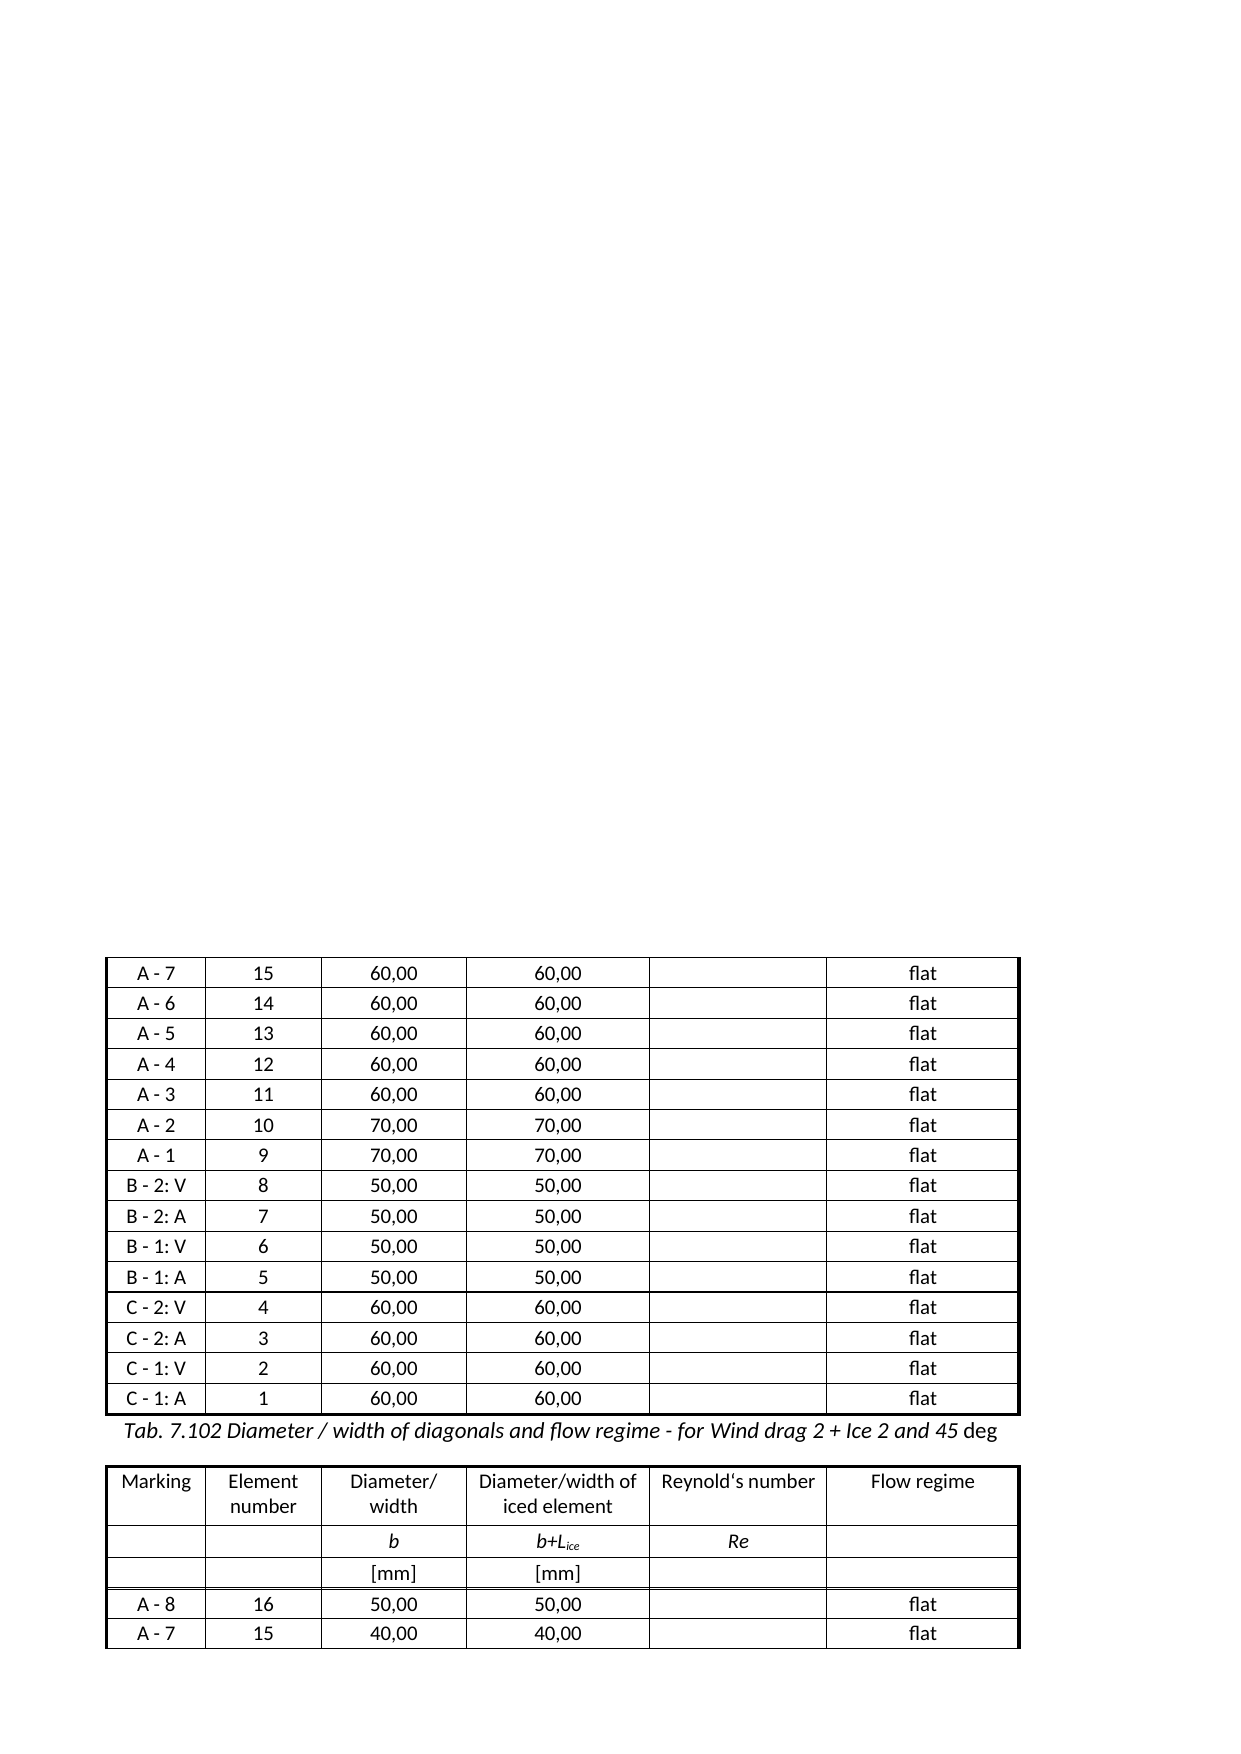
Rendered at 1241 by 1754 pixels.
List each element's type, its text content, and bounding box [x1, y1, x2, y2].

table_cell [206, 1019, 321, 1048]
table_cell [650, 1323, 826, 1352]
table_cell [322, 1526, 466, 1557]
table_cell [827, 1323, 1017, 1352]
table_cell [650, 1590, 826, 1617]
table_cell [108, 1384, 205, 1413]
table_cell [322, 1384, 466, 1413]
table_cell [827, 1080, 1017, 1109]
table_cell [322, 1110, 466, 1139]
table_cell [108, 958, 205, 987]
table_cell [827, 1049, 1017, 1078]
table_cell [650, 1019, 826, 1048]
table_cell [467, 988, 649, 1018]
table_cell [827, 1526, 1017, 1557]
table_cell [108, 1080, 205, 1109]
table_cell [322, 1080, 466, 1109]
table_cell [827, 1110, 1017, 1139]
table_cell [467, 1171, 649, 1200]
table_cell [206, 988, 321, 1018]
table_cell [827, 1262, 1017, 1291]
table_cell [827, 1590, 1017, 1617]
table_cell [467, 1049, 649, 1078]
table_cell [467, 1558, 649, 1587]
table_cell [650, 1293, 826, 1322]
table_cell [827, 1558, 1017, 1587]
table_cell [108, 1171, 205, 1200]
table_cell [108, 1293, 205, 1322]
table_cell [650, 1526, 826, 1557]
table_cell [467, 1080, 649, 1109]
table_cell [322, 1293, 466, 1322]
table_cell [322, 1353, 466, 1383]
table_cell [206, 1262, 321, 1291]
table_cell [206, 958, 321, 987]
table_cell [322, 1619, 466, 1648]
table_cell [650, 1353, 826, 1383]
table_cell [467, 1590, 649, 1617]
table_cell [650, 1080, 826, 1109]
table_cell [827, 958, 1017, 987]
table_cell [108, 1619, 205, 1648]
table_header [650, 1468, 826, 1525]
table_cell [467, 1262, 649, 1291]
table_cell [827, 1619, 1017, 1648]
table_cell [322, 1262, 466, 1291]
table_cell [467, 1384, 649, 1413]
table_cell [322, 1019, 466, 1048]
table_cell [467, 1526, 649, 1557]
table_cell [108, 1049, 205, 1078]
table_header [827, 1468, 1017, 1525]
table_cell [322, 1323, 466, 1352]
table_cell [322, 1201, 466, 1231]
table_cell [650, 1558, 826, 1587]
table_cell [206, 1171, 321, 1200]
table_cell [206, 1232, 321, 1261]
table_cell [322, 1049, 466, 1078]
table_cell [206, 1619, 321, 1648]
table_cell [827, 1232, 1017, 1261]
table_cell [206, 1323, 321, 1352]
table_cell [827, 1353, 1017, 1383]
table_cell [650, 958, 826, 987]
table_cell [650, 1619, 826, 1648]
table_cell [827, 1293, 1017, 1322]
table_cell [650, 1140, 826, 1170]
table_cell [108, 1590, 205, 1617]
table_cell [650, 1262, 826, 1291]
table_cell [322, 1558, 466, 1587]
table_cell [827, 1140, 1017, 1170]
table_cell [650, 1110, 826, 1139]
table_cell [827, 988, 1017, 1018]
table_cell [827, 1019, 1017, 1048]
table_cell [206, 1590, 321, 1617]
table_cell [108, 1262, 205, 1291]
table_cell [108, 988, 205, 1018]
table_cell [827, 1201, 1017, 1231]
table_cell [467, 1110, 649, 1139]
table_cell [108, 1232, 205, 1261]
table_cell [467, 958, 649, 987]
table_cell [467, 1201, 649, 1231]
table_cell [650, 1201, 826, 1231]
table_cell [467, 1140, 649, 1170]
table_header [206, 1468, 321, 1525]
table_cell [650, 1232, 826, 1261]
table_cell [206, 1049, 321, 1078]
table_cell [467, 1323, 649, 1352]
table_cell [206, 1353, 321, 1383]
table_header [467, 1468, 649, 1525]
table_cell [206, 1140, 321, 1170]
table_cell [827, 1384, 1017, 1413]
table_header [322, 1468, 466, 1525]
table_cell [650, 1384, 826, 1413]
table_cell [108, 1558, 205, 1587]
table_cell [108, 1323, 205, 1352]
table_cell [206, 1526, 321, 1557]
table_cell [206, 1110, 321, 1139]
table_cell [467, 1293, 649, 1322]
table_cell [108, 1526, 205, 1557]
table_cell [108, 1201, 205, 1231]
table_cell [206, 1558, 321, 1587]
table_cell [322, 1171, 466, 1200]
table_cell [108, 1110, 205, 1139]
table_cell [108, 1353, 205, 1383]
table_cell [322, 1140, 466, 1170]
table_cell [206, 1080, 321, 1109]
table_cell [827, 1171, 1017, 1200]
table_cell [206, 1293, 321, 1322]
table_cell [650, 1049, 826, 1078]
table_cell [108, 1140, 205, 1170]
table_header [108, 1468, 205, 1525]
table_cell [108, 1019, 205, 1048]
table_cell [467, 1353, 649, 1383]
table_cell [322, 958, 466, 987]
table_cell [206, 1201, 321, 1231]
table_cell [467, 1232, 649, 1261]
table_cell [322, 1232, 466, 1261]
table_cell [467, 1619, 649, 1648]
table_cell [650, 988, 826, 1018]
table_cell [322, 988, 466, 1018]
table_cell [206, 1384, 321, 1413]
text Tab. 7.81 Diameter / width of diagonals and flow regime - for Wind drag 2 + Ice 2 and 45 deg [118, 1416, 1146, 1444]
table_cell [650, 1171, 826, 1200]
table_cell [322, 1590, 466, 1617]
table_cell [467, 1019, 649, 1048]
